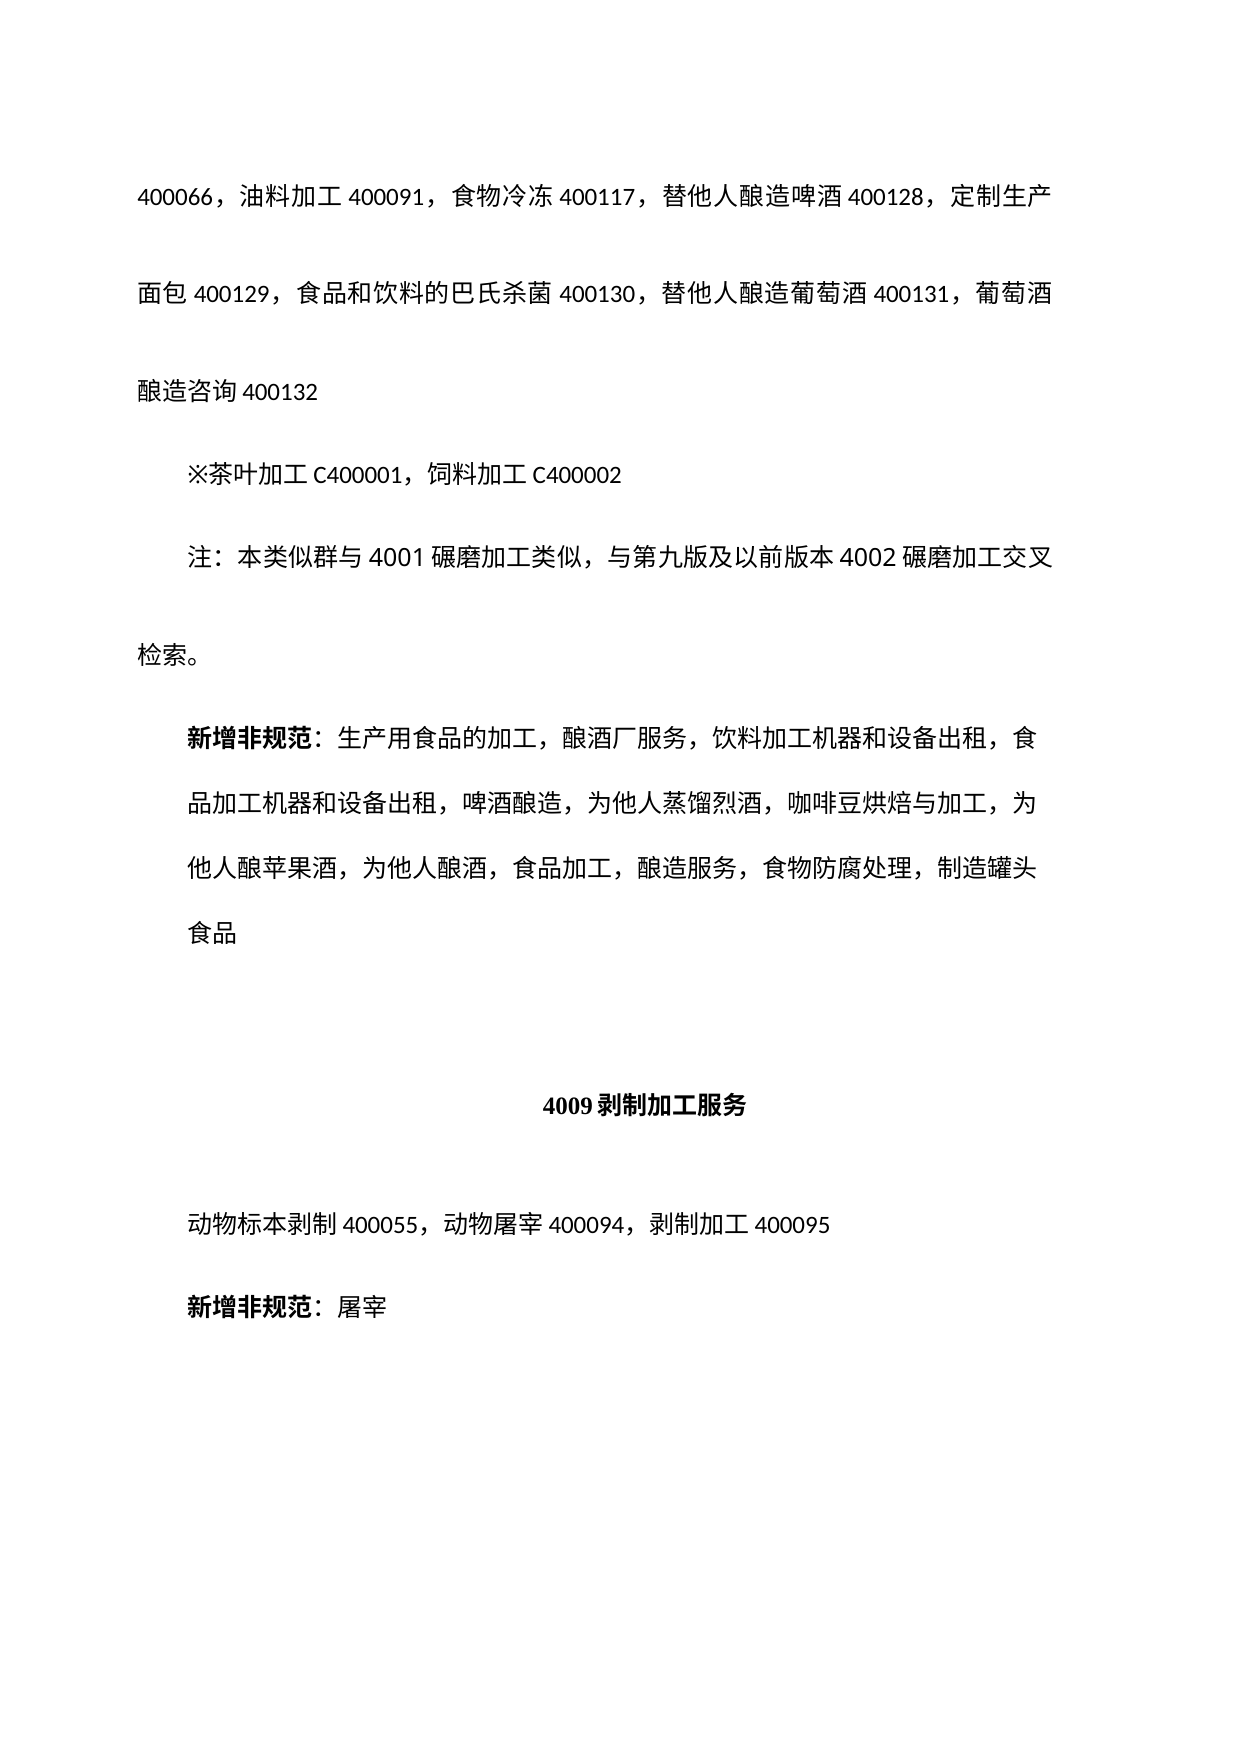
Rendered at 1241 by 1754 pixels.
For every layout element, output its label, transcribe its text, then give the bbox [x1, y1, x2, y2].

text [137, 162, 1053, 422]
text 动物标本剥制400055，动物屠宰400094，剥制加工400095 [137, 1190, 1053, 1255]
text 新增非规范：生产用食品的加工，酿酒厂服务，饮料加工机器和设备出租，食品加工机器和设备出租，啤酒酿造，为他人蒸馏烈酒，咖啡豆烘焙与加工，为他人酿苹果酒，为他人酿酒，食品加工，酿造服务，食物防腐处理，制造罐头食品 [187, 704, 1053, 964]
text 新增非规范：屠宰 [187, 1273, 1053, 1338]
subtitle 4009剥制加工服务 [187, 1071, 1053, 1136]
text ※茶叶加工C400001，饲料加工C400002 [137, 440, 1053, 505]
text 注：本类似群与4001碾磨加工类似，与第九版及以前版本4002碾磨加工交叉检索。 [137, 523, 1053, 686]
